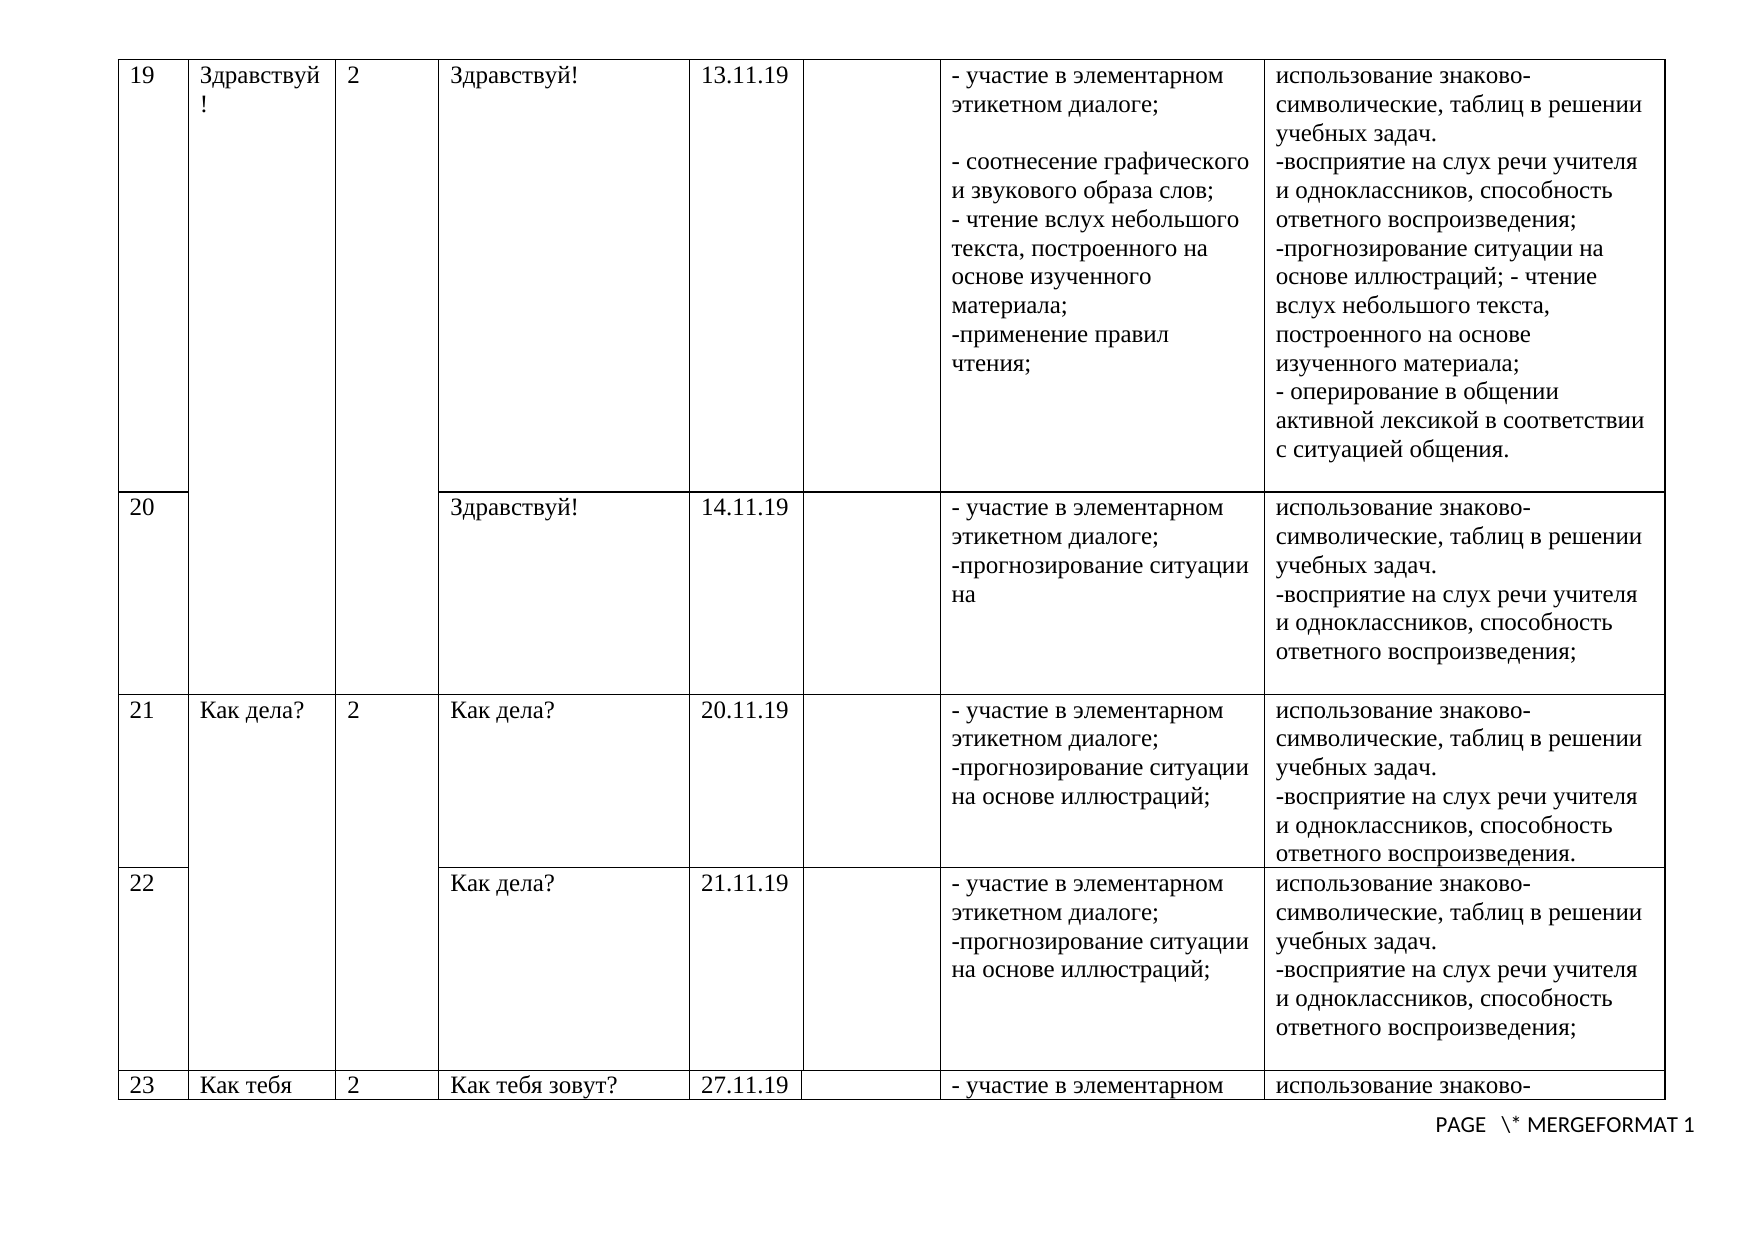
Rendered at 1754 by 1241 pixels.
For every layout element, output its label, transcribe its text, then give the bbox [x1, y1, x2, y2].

table_cell 20.11.19 [690, 695, 803, 867]
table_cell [941, 1071, 1264, 1099]
table_cell 2 [336, 60, 438, 694]
table_cell Здравствуй! [439, 60, 689, 491]
table_cell 2 [336, 1071, 438, 1099]
table_cell - участие в элементарном этикетном диалоге; -прогнозирование ситуации на основе иллюстраций; [941, 695, 1264, 867]
table_cell 20 [119, 493, 188, 694]
table_cell Здравствуй! [189, 60, 335, 694]
table_cell 2 [336, 695, 438, 1069]
table_cell 23 [119, 1071, 188, 1099]
table_cell - участие в элементарном этикетном диалоге; -прогнозирование ситуации на [941, 493, 1264, 694]
table_cell 14.11.19 [690, 493, 803, 694]
table_cell 19 [119, 60, 188, 491]
table_cell [802, 1071, 940, 1099]
table_cell 13.11.19 [690, 60, 803, 491]
table_cell Как тебя зовут? [189, 1071, 335, 1099]
table_cell Как дела? [439, 695, 689, 867]
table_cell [1265, 1071, 1664, 1099]
table_cell - участие в элементарном этикетном диалоге; - соотнесение графического и звукового образа слов; - чтение вслух небольшого текста, построенного на основе изученного материала; -применение правил чтения; [941, 60, 1264, 491]
table_cell [804, 695, 940, 867]
table_cell Как дела? [189, 695, 335, 1069]
table_cell использование знаково-символические, таблиц в решении учебных задач. -восприятие на слух речи учителя и одноклассников, способность ответного воспроизведения; -прогнозирование ситуации на основе иллюстраций; - чтение вслух небольшого текста, построенного на основе изученного материала; - оперирование в общении активной лексикой в соответствии с ситуацией общения. [1265, 60, 1664, 491]
table_cell 21.11.19 [690, 868, 803, 1069]
table_cell [804, 493, 940, 694]
table_cell Как дела? [439, 868, 689, 1069]
table_cell 21 [119, 695, 188, 867]
table_cell Как тебя зовут? [439, 1071, 689, 1099]
table_cell Здравствуй! [439, 493, 689, 694]
table_cell 27.11.19 [690, 1071, 801, 1099]
table_cell [804, 868, 940, 1069]
table_cell - участие в элементарном этикетном диалоге; -прогнозирование ситуации на основе иллюстраций; [941, 868, 1264, 1069]
table_cell 22 [119, 868, 188, 1069]
table_cell [804, 60, 940, 491]
table_cell использование знаково-символические, таблиц в решении учебных задач. -восприятие на слух речи учителя и одноклассников, способность ответного воспроизведения. [1265, 695, 1664, 867]
